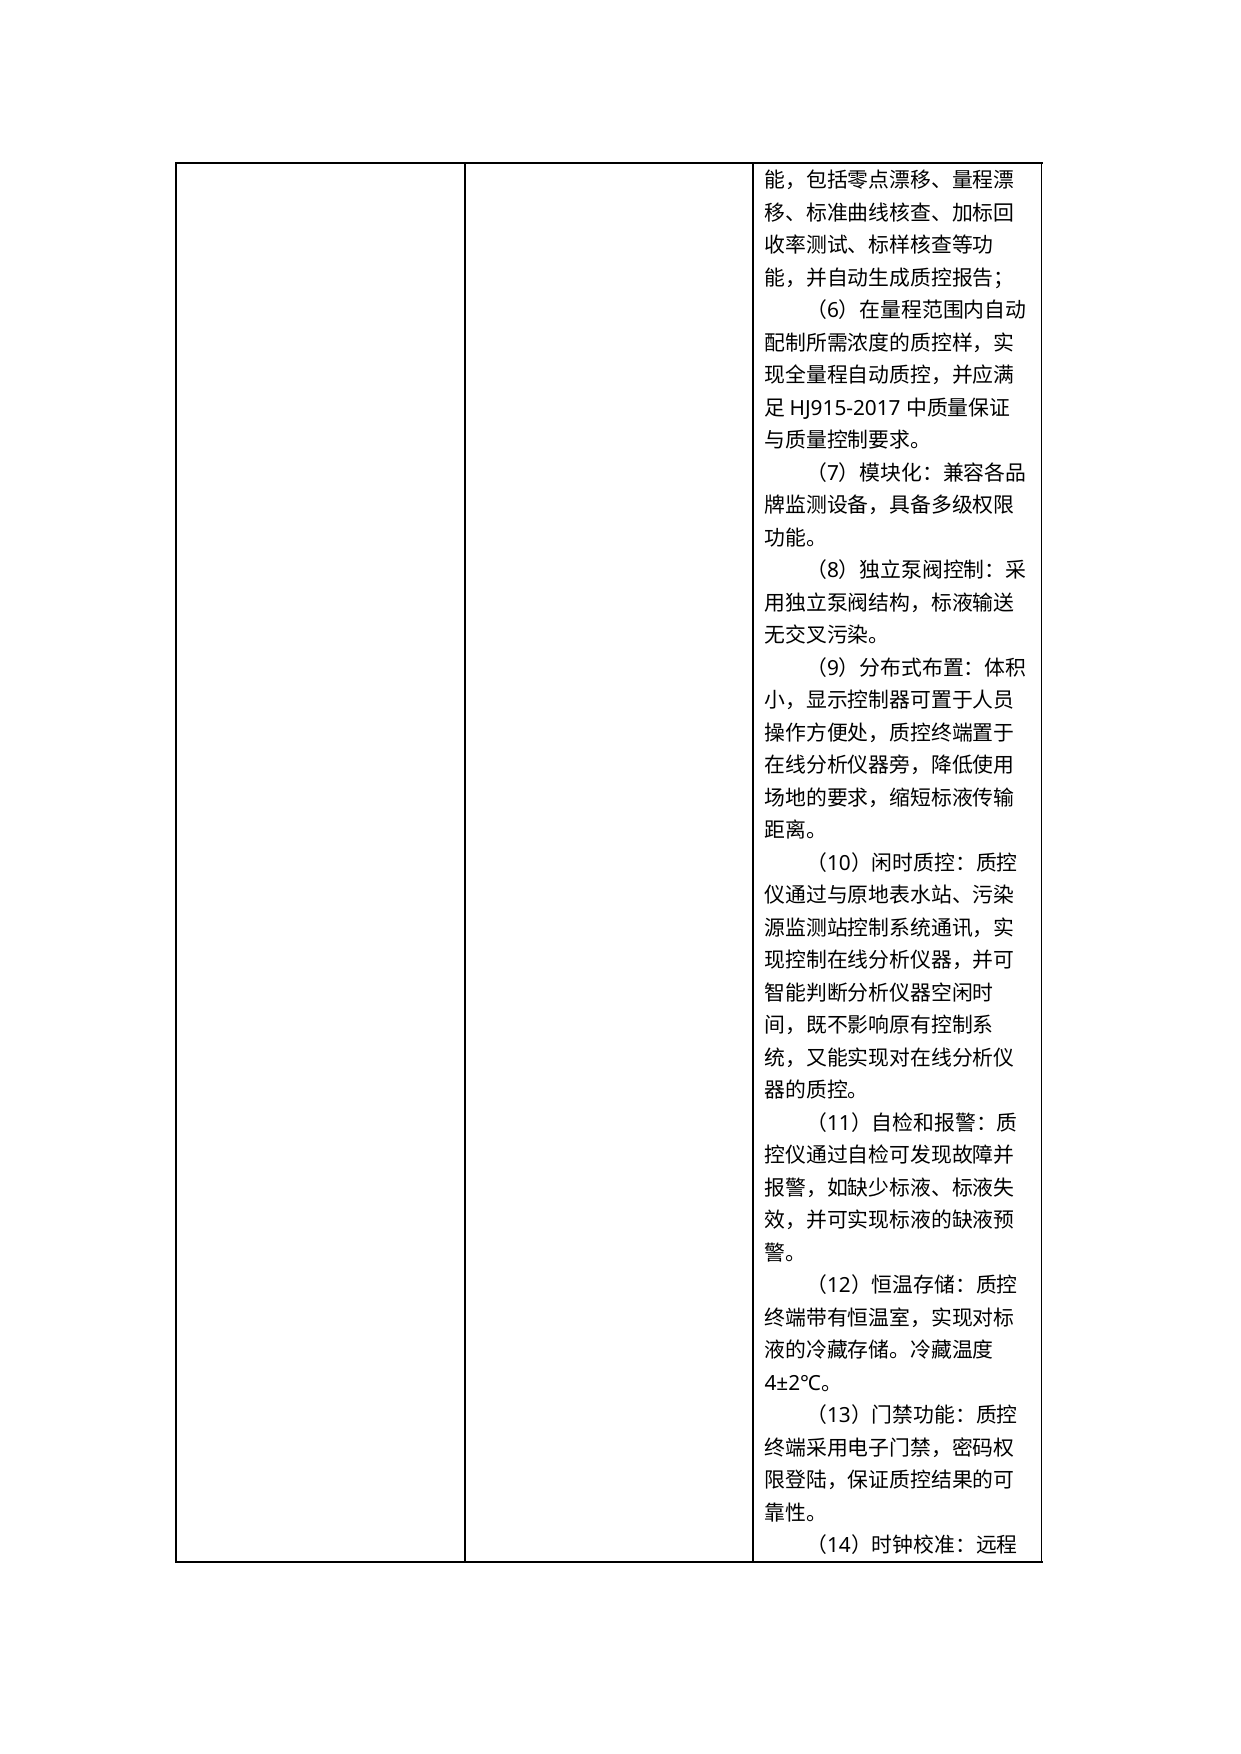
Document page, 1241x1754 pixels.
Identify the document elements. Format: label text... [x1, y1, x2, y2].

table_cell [754, 164, 1041, 1561]
table_cell 1 [177, 164, 464, 1561]
table_cell [466, 164, 752, 1561]
